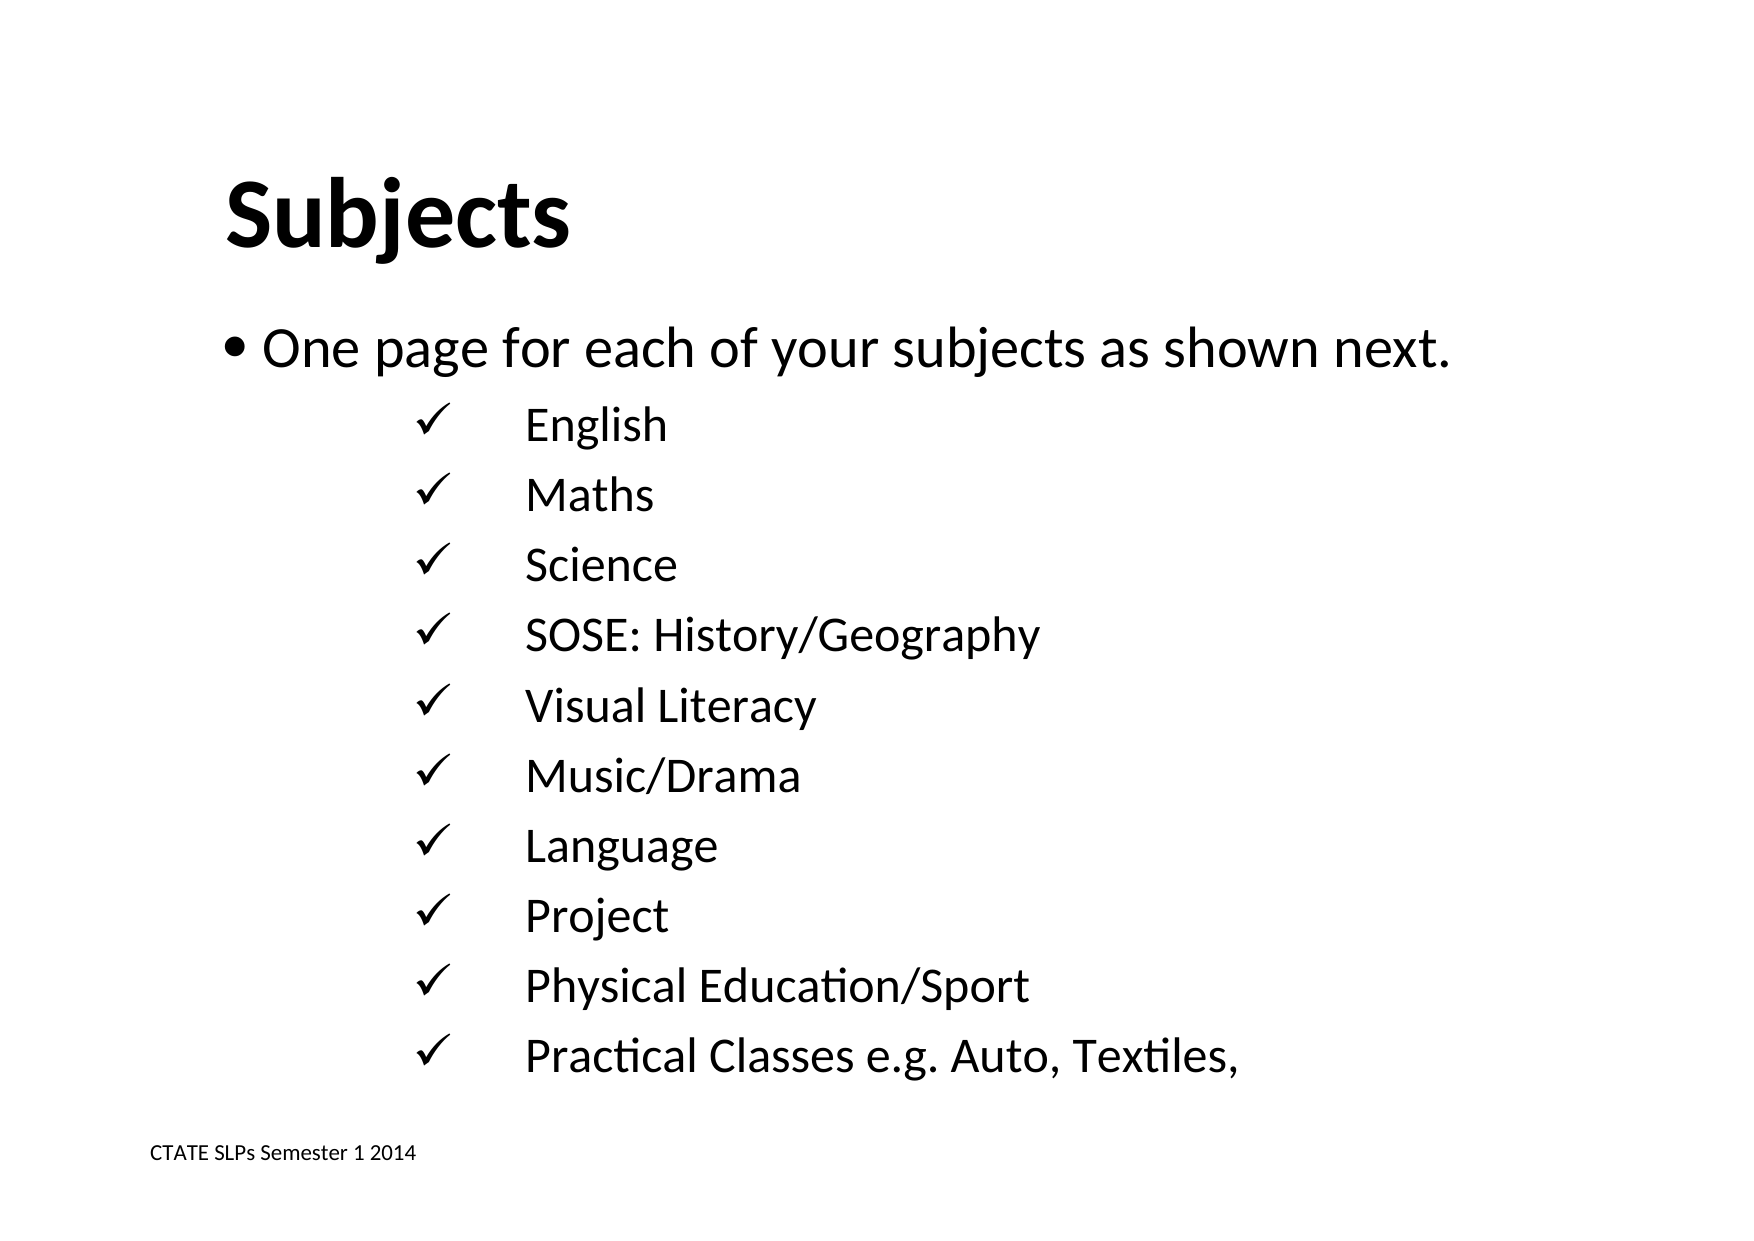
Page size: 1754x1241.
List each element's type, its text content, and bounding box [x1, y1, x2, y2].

list Project [412, 884, 1604, 945]
list Practical Classes e.g. Auto, Textiles, [412, 1024, 1604, 1085]
list English [412, 393, 1604, 454]
text Subjects [150, 150, 1604, 272]
list SOSE: History/Geography [412, 603, 1604, 664]
list Maths [412, 463, 1604, 524]
list Language [412, 814, 1604, 875]
list Music/Drama [412, 743, 1604, 804]
list Physical Education/Sport [412, 954, 1604, 1015]
list Visual Literacy [412, 673, 1604, 734]
list One page for each of your subjects as shown next. [225, 311, 1604, 382]
list Science [412, 533, 1604, 594]
